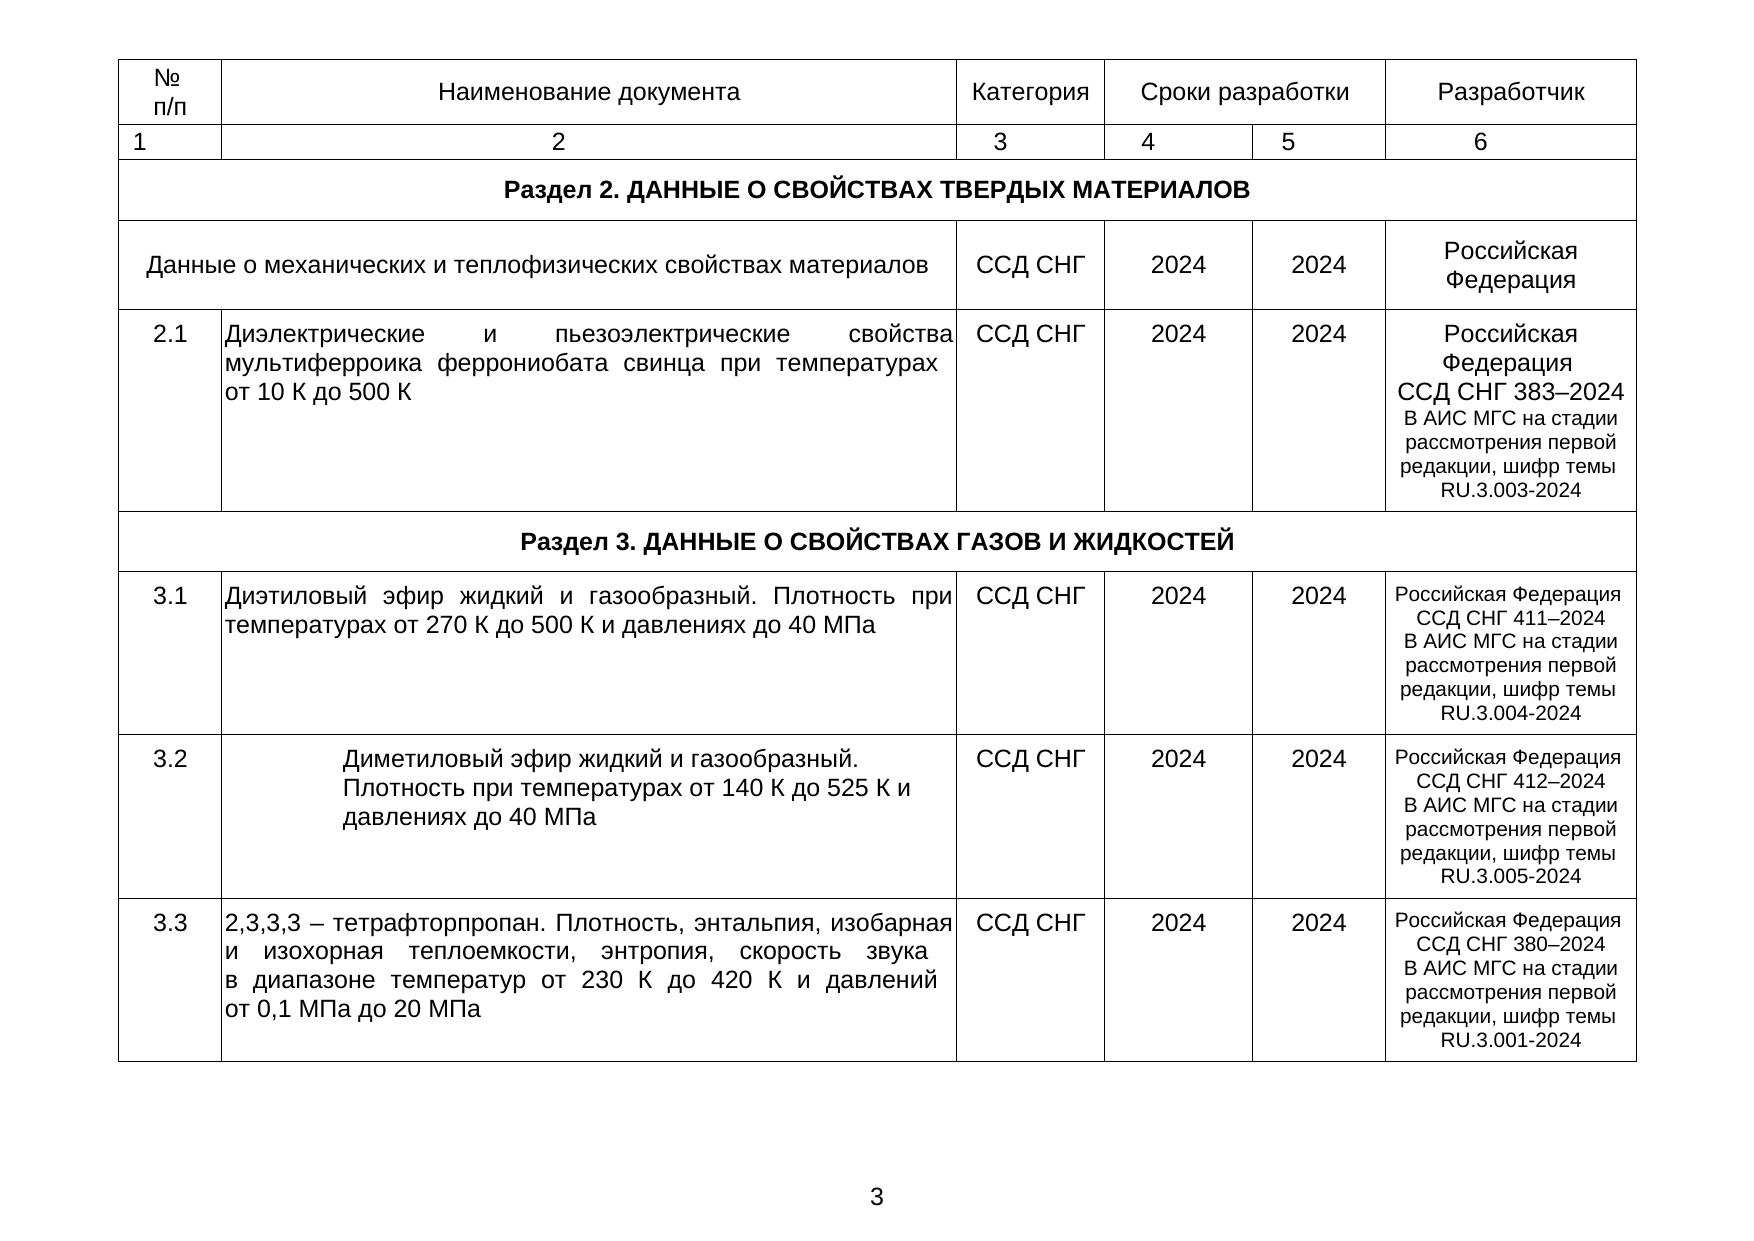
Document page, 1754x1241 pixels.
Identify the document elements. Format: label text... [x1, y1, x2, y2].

table_header Разработчик [1386, 60, 1636, 123]
table_cell Российская Федерация ССД СНГ 383–2024 В АИС МГС на стадии рассмотрения первой редакции, шифр темы RU.3.003-2024 [1386, 310, 1636, 511]
table_cell ССД СНГ [957, 572, 1104, 734]
table_cell 2024 [1105, 221, 1252, 309]
table_header Сроки разработки [1105, 60, 1385, 123]
table_cell 2024 [1253, 735, 1385, 897]
table_cell Российская Федерация ССД СНГ 411–2024 В АИС МГС на стадии рассмотрения первой редакции, шифр темы RU.3.004-2024 [1386, 572, 1636, 734]
table_cell Диэтиловый эфир жидкий и газообразный. Плотность при температурах от 270 К до 500 К и давлениях до 40 МПа [222, 572, 956, 734]
table_header № п/п [119, 60, 221, 123]
table_header Наименование документа [222, 60, 956, 123]
table_cell [1105, 125, 1252, 159]
table_cell [957, 125, 1104, 159]
table_cell Диэлектрические и пьезоэлектрические свойства мультиферроика феррониобата свинца при температурах от 10 К до 500 К [222, 310, 956, 511]
table_cell 2024 [1105, 572, 1252, 734]
table_cell ССД СНГ [957, 310, 1104, 511]
table_cell [1253, 125, 1385, 159]
table_cell 3.1 [119, 572, 221, 734]
table_header Категория [957, 60, 1104, 123]
table_cell Раздел 3. ДАННЫЕ О СВОЙСТВАХ ГАЗОВ И ЖИДКОСТЕЙ [119, 512, 1636, 571]
table_cell [222, 125, 956, 159]
table_cell [119, 125, 221, 159]
table_cell Диметиловый эфир жидкий и газообразный. Плотность при температурах от 140 К до 525 К и давлениях до 40 МПа [222, 735, 956, 897]
table_cell ССД СНГ [957, 221, 1104, 309]
table_cell 2.1 [119, 310, 221, 511]
table_cell 2024 [1253, 572, 1385, 734]
table_cell [1386, 125, 1636, 159]
table_cell 3.3 [119, 899, 221, 1061]
table_cell 2024 [1105, 735, 1252, 897]
table_cell Данные о механических и теплофизических свойствах материалов [119, 221, 956, 309]
table_cell Российская Федерация ССД СНГ 412–2024 В АИС МГС на стадии рассмотрения первой редакции, шифр темы RU.3.005-2024 [1386, 735, 1636, 897]
table_cell 2024 [1253, 221, 1385, 309]
table_cell 2,3,3,3 – тетрафторпропан. Плотность, энтальпия, изобарная и изохорная теплоемкости, энтропия, скорость звука в диапазоне температур от 230 К до 420 К и давлений от 0,1 МПа до 20 МПа [222, 899, 956, 1061]
table_cell 2024 [1253, 310, 1385, 511]
table_cell Российская Федерация [1386, 221, 1636, 309]
table_cell ССД СНГ [957, 735, 1104, 897]
table_cell 2024 [1253, 899, 1385, 1061]
table_cell 2024 [1105, 899, 1252, 1061]
table_cell Раздел 2. ДАННЫЕ О СВОЙСТВАХ ТВЕРДЫХ МАТЕРИАЛОВ [119, 160, 1636, 220]
table_cell Российская Федерация ССД СНГ 380–2024 В АИС МГС на стадии рассмотрения первой редакции, шифр темы RU.3.001-2024 [1386, 899, 1636, 1061]
table_cell ССД СНГ [957, 899, 1104, 1061]
table_cell 3.2 [119, 735, 221, 897]
table_cell 2024 [1105, 310, 1252, 511]
